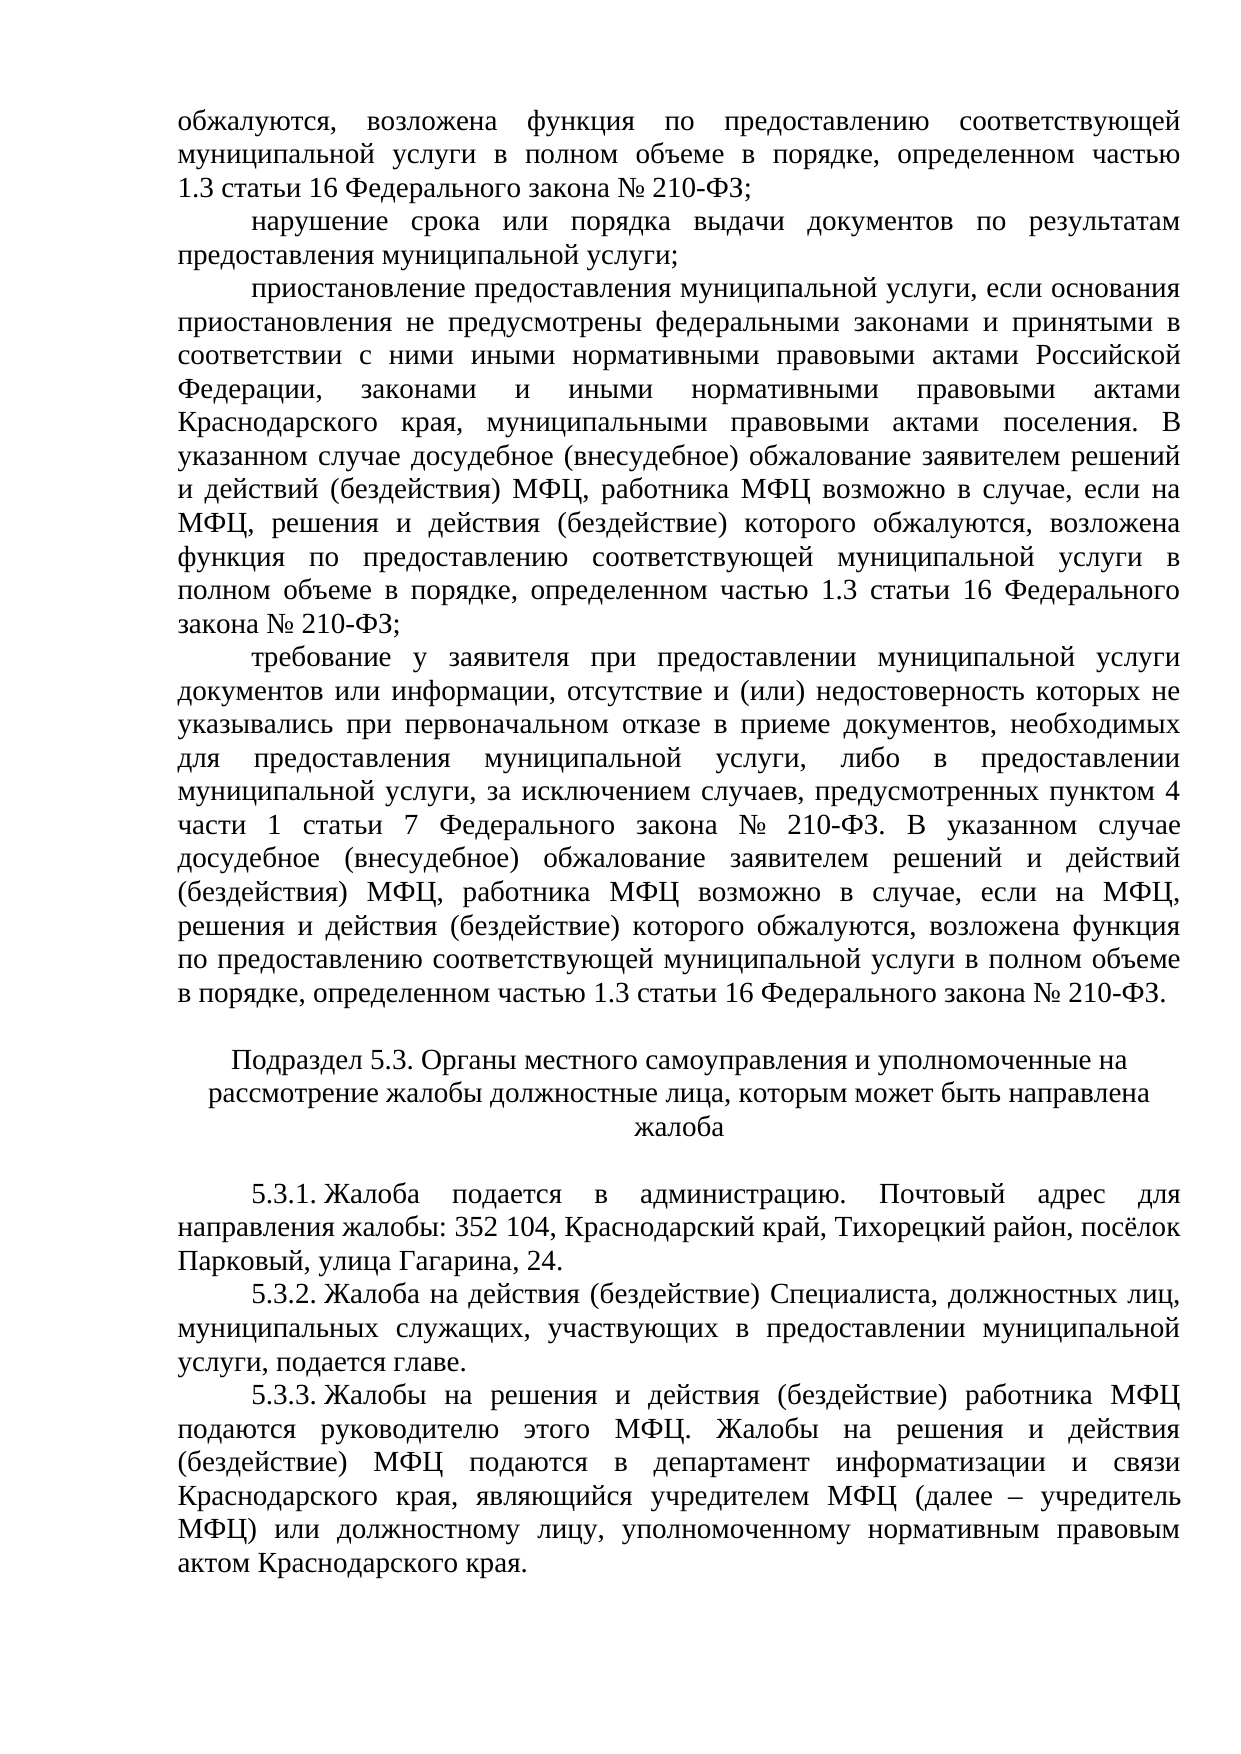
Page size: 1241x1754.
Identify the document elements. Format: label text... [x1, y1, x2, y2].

text 5.3.3. Жалобы на решения и действия (бездействие) работника МФЦ подаются руководителю этого МФЦ. Жалобы на решения и действия (бездействие) МФЦ подаются в департамент информатизации и связи Краснодарского края, являющийся учредителем МФЦ (далее – учредитель МФЦ) или должностному лицу, уполномоченному нормативным правовым актом Краснодарского края. [177, 1377, 1181, 1578]
text требование у заявителя при предоставлении муниципальной услуги документов или информации, отсутствие и (или) недостоверность которых не указывались при первоначальном отказе в приеме документов, необходимых для предоставления муниципальной услуги, либо в предоставлении муниципальной услуги, за исключением случаев, предусмотренных пунктом 4 части 1 статьи 7 Федерального закона № 210-ФЗ. В указанном случае досудебное (внесудебное) обжалование заявителем решений и действий (бездействия) МФЦ, работника МФЦ возможно в случае, если на МФЦ, решения и действия (бездействие) которого обжалуются, возложена функция по предоставлению соответствующей муниципальной услуги в полном объеме в порядке, определенном частью 1.3 статьи 16 Федерального закона № 210-ФЗ. [177, 639, 1181, 1008]
text нарушение срока или порядка выдачи документов по результатам предоставления муниципальной услуги; [177, 203, 1181, 270]
text 5.3.1. Жалоба подается в администрацию. Почтовый адрес для направления жалобы: 352 104, Краснодарский край, Тихорецкий район, посёлок Парковый, улица Гагарина, 24. [177, 1176, 1181, 1277]
text 5.3.2. Жалоба на действия (бездействие) Специалиста, должностных лиц, муниципальных служащих, участвующих в предоставлении муниципальной услуги, подается главе. [177, 1277, 1181, 1377]
text обжалуются, возложена функция по предоставлению соответствующей муниципальной услуги в полном объеме в порядке, определенном частью 1.3 статьи 16 Федерального закона № 210-ФЗ; [177, 103, 1181, 203]
text приостановление предоставления муниципальной услуги, если основания приостановления не предусмотрены федеральными законами и принятыми в соответствии с ними иными нормативными правовыми актами Российской Федерации, законами и иными нормативными правовыми актами Краснодарского края, муниципальными правовыми актами поселения. В указанном случае досудебное (внесудебное) обжалование заявителем решений и действий (бездействия) МФЦ, работника МФЦ возможно в случае, если на МФЦ, решения и действия (бездействие) которого обжалуются, возложена функция по предоставлению соответствующей муниципальной услуги в полном объеме в порядке, определенном частью 1.3 статьи 16 Федерального закона № 210-ФЗ; [177, 270, 1181, 639]
text Подраздел 5.3. Органы местного самоуправления и уполномоченные на рассмотрение жалобы должностные лица, которым может быть направлена жалоба [177, 1042, 1181, 1142]
